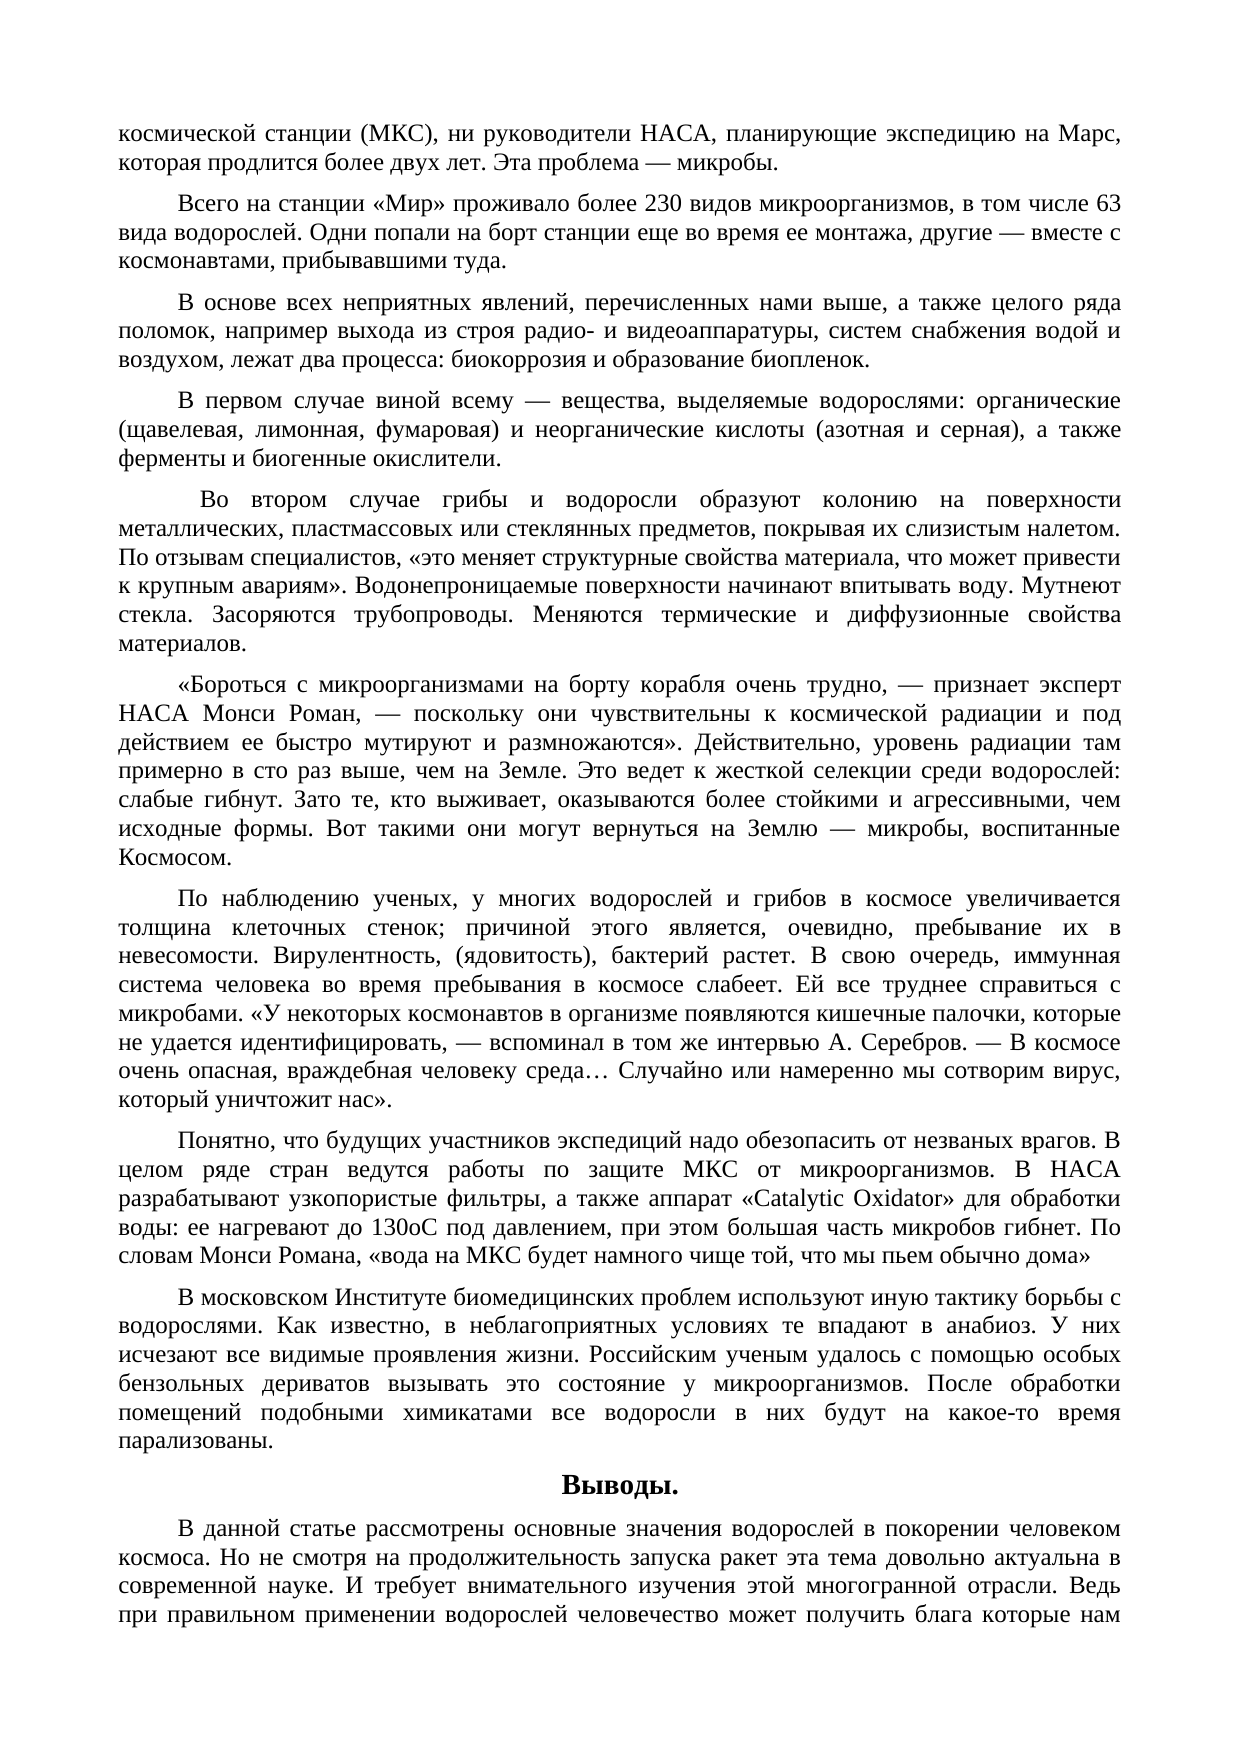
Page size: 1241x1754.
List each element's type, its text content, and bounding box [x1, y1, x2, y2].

text Всего на станции «Мир» проживало более 230 видов микроорганизмов, в том числе 63 вида водорослей. Одни попали на борт станции еще во время ее монтажа, другие — вместе с космонавтами, прибывавшими туда. [118, 188, 1122, 274]
text Понятно, что будущих участников экспедиций надо обезопасить от незваных врагов. В целом ряде стран ведутся работы по защите МКС от микроорганизмов. В НАСА разрабатывают узкопористые фильтры, а также аппарат «Catalytic Oxidator» для обработки воды: ее нагревают до 130оС под давлением, при этом большая часть микробов гибнет. По словам Монси Романа, «вода на МКС будет намного чище той, что мы пьем обычно дома» [118, 1126, 1122, 1269]
text В московском Институте биомедицинских проблем используют иную тактику борьбы с водорослями. Как известно, в неблагоприятных условиях те впадают в анабиоз. У них исчезают все видимые проявления жизни. Российским ученым удалось с помощью особых бензольных дериватов вызывать это состояние у микроорганизмов. После обработки помещений подобными химикатами все водоросли в них будут на какое-то время парализованы. [118, 1282, 1122, 1454]
text «Бороться с микроорганизмами на борту корабля очень трудно, — признает эксперт НАСА Монси Роман, — поскольку они чувствительны к космической радиации и под действием ее быстро мутируют и размножаются». Действительно, уровень радиации там примерно в сто раз выше, чем на Земле. Это ведет к жесткой селекции среди водорослей: слабые гибнут. Зато те, кто выживает, оказываются более стойкими и агрессивными, чем исходные формы. Вот такими они могут вернуться на Землю — микробы, воспитанные Космосом. [118, 669, 1122, 871]
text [118, 118, 1122, 176]
text Во втором случае грибы и водоросли образуют колонию на поверхности металлических, пластмассовых или стеклянных предметов, покрывая их слизистым налетом. По отзывам специалистов, «это меняет структурные свойства материала, что может привести к крупным авариям». Водонепроницаемые поверхности начинают впитывать воду. Мутнеют стекла. Засоряются трубопроводы. Меняются термические и диффузионные свойства материалов. [118, 484, 1122, 657]
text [118, 1513, 1122, 1628]
text Выводы. [118, 1467, 1122, 1500]
text По наблюдению ученых, у многих водорослей и грибов в космосе увеличивается толщина клеточных стенок; причиной этого является, очевидно, пребывание их в невесомости. Вирулентность, (ядовитость), бактерий растет. В свою очередь, иммунная система человека во время пребывания в космосе слабеет. Ей все труднее справиться с микробами. «У некоторых космонавтов в организме появляются кишечные палочки, которые не удается идентифицировать, — вспоминал в том же интервью А. Серебров. — В космосе очень опасная, враждебная человеку среда… Случайно или намеренно мы сотворим вирус, который уничтожит нас». [118, 883, 1122, 1113]
text В первом случае виной всему — вещества, выделяемые водорослями: органические (щавелевая, лимонная, фумаровая) и неорганические кислоты (азотная и серная), а также ферменты и биогенные окислители. [118, 386, 1122, 472]
text В основе всех неприятных явлений, перечисленных нами выше, а также целого ряда поломок, например выхода из строя радио- и видеоаппаратуры, систем снабжения водой и воздухом, лежат два процесса: биокоррозия и образование биопленок. [118, 287, 1122, 373]
